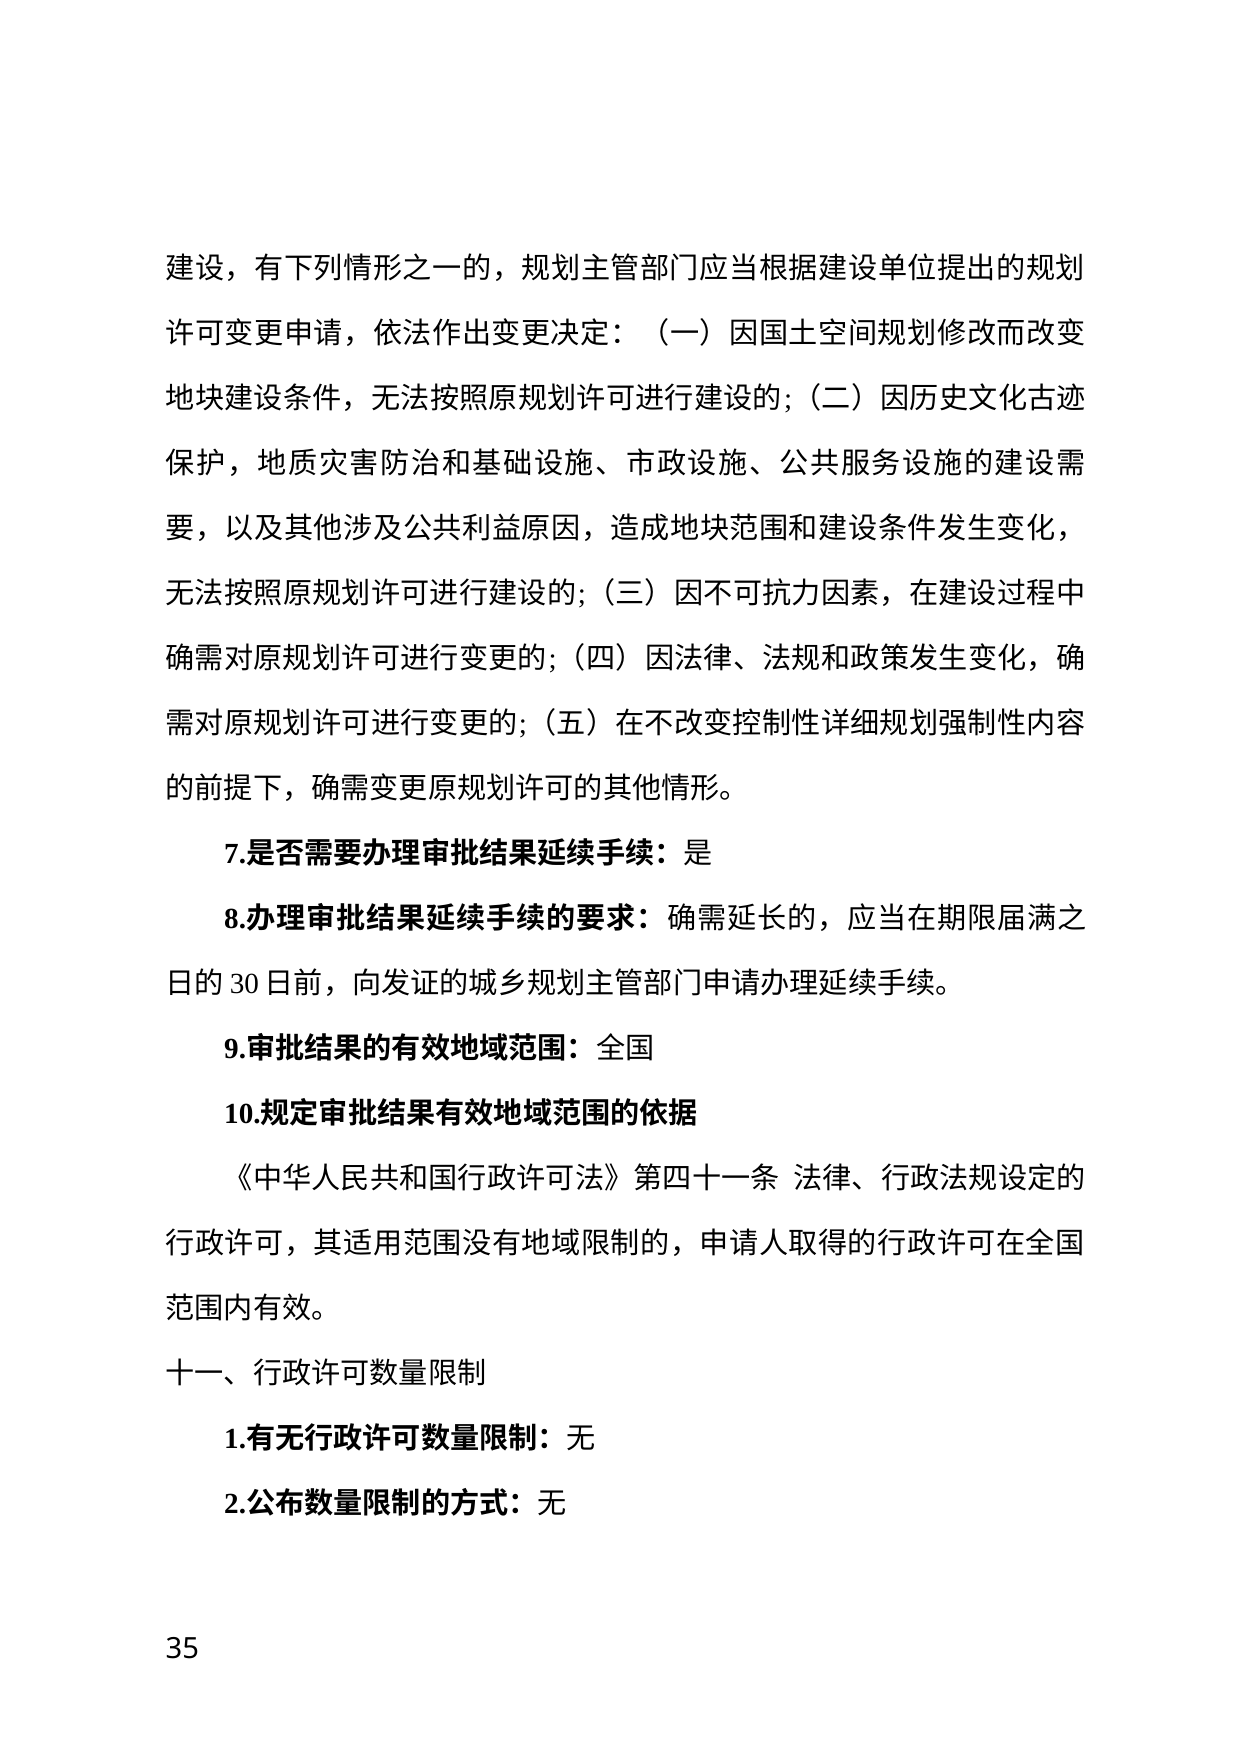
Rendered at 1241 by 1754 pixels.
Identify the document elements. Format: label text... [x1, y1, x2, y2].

list 7.是否需要办理审批结果延续手续：是 [165, 818, 1087, 883]
list 十一、行政许可数量限制 [165, 1338, 1087, 1403]
list 2.公布数量限制的方式：无 [165, 1468, 1087, 1533]
list 8.办理审批结果延续手续的要求：确需延长的，应当在期限届满之日的30日前，向发证的城乡规划主管部门申请办理延续手续。 [165, 883, 1087, 1013]
list 《中华人民共和国行政许可法》第四十一条 法律、行政法规设定的行政许可，其适用范围没有地域限制的，申请人取得的行政许可在全国范围内有效。 [165, 1143, 1087, 1338]
list 9.审批结果的有效地域范围：全国 [165, 1013, 1087, 1078]
list 10.规定审批结果有效地域范围的依据 [165, 1078, 1087, 1143]
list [165, 233, 1087, 818]
list 1.有无行政许可数量限制：无 [165, 1403, 1087, 1468]
